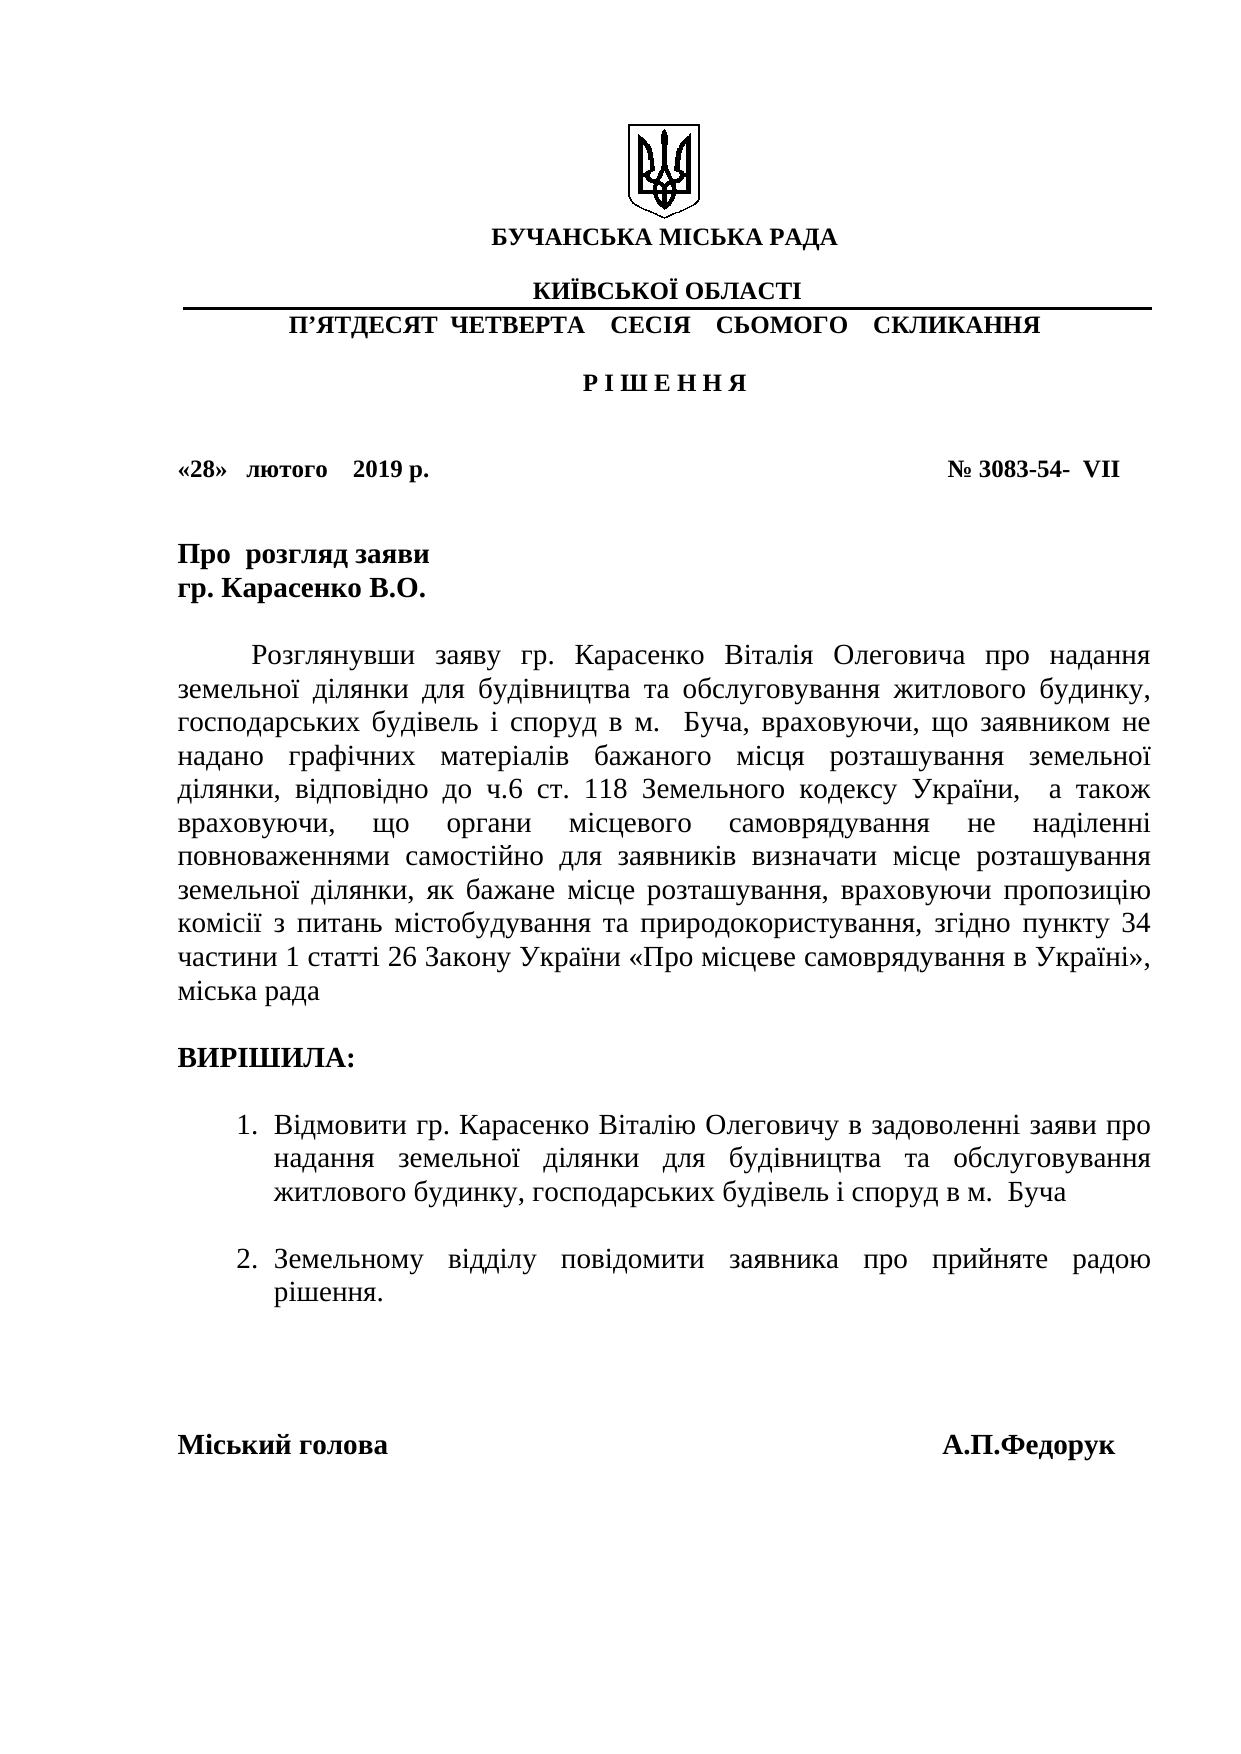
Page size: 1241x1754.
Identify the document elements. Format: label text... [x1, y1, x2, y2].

subtitle Р І Ш Е Н Н Я [177, 368, 1152, 397]
text П’ЯТДЕСЯТ ЧЕТВЕРТА СЕСІЯ СЬОМОГО СКЛИКАННЯ [177, 310, 1152, 339]
text Розглянувши заяву гр. Карасенко Віталія Олеговича про надання земельної ділянки для будівництва та обслуговування житлового будинку, господарських будівель і споруд в м. Буча, враховуючи, що заявником не надано графічних матеріалів бажаного місця розташування земельної ділянки, відповідно до ч.6 ст. 118 Земельного кодексу України, а також враховуючи, що органи місцевого самоврядування не наділенні повноваженнями самостійно для заявників визначати місце розташування земельної ділянки, як бажане місце розташування, враховуючи пропозицію комісії з питань містобудування та природокористування, згідно пункту 34 частини 1 статті 26 Закону України «Про місцеве самоврядування в Україні», міська рада [177, 637, 1152, 1006]
text БУЧАНСЬКА МІСЬКА РАДА [177, 222, 1152, 251]
subtitle КИЇВСЬКОЇ ОБЛАСТІ [183, 276, 1152, 307]
text Міський голова А.П.Федорук [177, 1427, 1152, 1460]
text ВИРІШИЛА: [177, 1040, 1152, 1073]
subtitle «28» лютого 2019 р. № 3083-54- VІІ [177, 454, 1152, 483]
list Земельному відділу повідомити заявника про прийняте радою рішення. [236, 1241, 1152, 1308]
text гр. Карасенко В.О. [177, 570, 1152, 604]
text Про розгляд заяви [177, 537, 1152, 570]
list Відмовити гр. Карасенко Віталію Олеговичу в задоволенні заяви про надання земельної ділянки для будівництва та обслуговування житлового будинку, господарських будівель і споруд в м. Буча [236, 1107, 1152, 1207]
